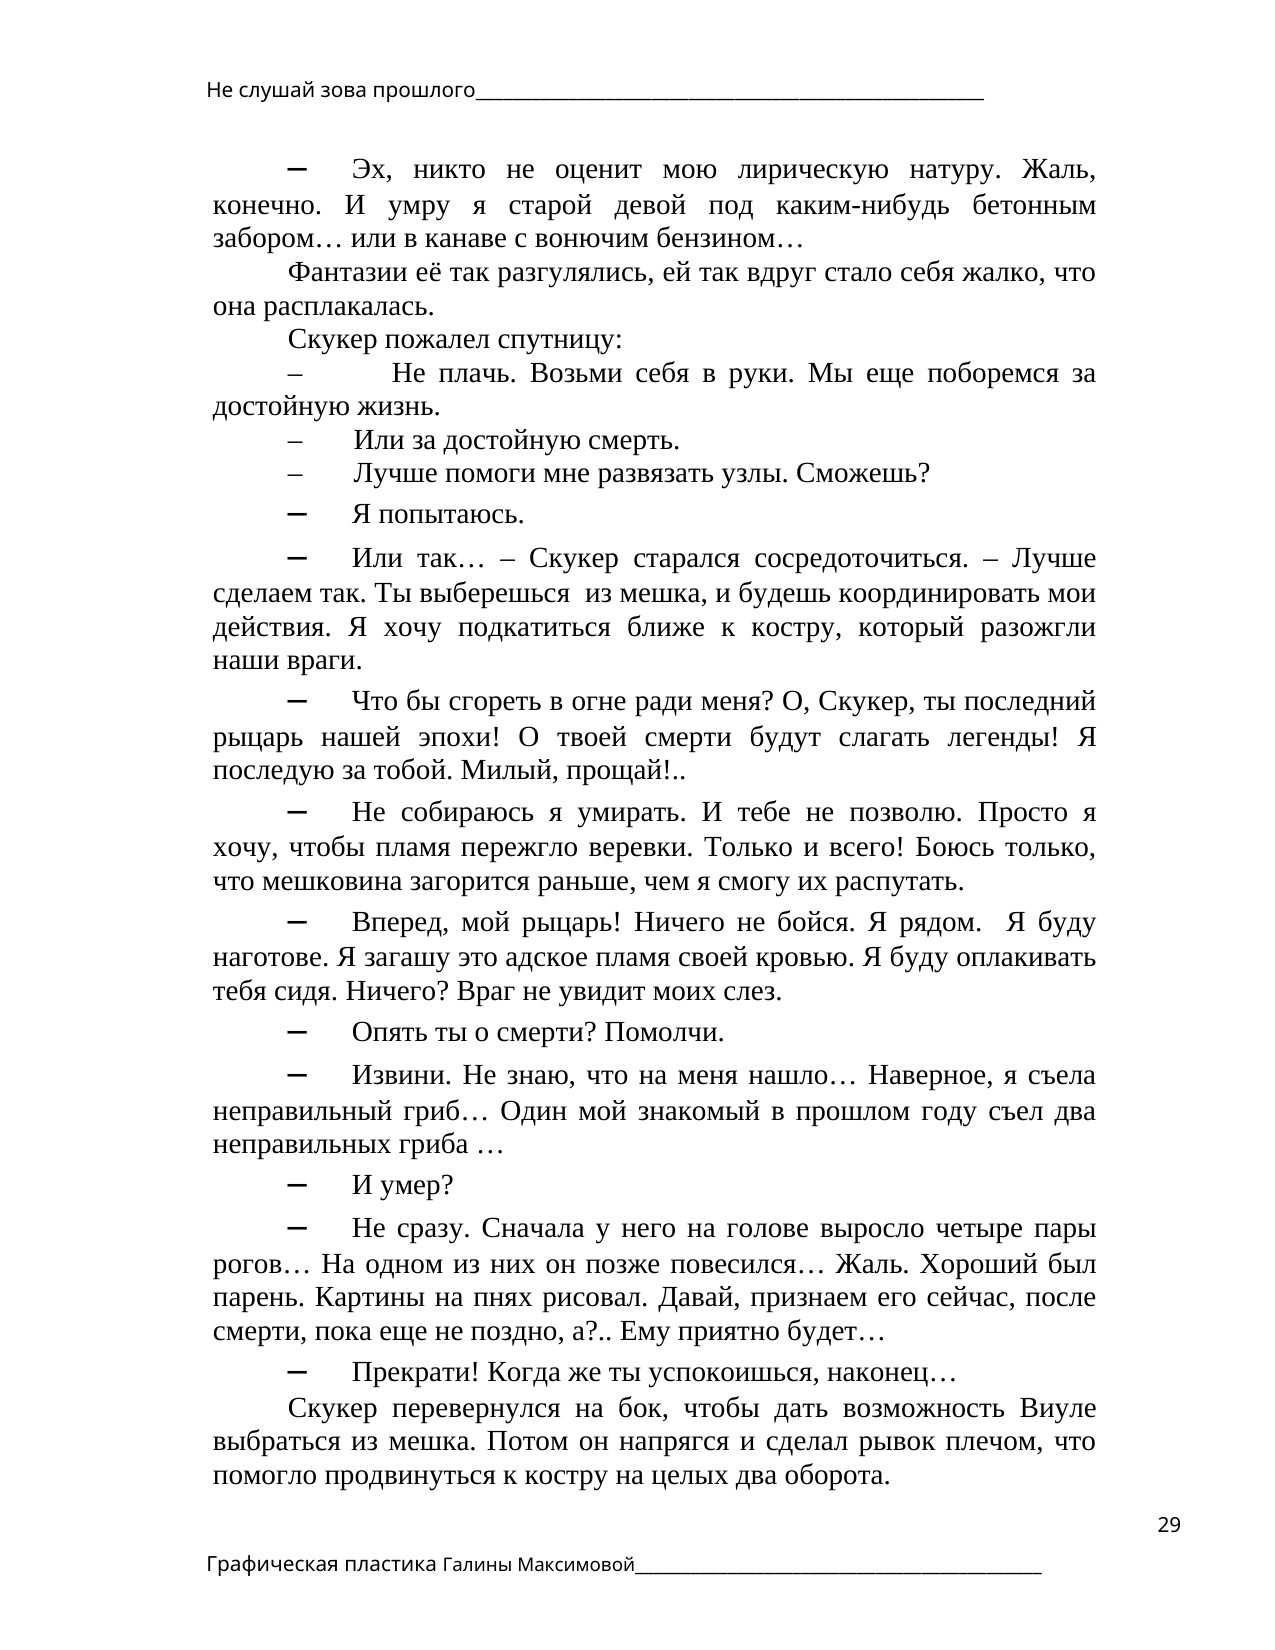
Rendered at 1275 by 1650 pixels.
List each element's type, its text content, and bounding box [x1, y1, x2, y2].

text Фантазии её так разгулялись, ей так вдруг стало себя жалко, что она расплакалась. [213, 254, 1097, 321]
list Или так… – Скукер старался сосредоточиться. – Лучше сделаем так. Ты выберешься из мешка, и будешь координировать мои действия. Я хочу подкатиться ближе к костру, который разожгли наши враги. [213, 532, 1097, 676]
list Вперед, мой рыцарь! Ничего не бойся. Я рядом. Я буду наготове. Я загашу это адское пламя своей кровью. Я буду оплакивать тебя сидя. Ничего? Враг не увидит моих слез. [213, 896, 1097, 1006]
list Опять ты о смерти? Помолчи. [213, 1006, 1097, 1049]
list Извини. Не знаю, что на меня нашло… Наверное, я съела неправильный гриб… Один мой знакомый в прошлом году съел два неправильных гриба … [213, 1049, 1097, 1160]
text Скукер перевернулся на бок, чтобы дать возможность Виуле выбраться из мешка. Потом он напрягся и сделал рывок плечом, что помогло продвинуться к костру на целых два оборота. [213, 1390, 1097, 1490]
list Эх, никто не оценит мою лирическую натуру. Жаль, конечно. И умру я старой девой под каким-нибудь бетонным забором… или в канаве с вонючим бензином… [213, 144, 1097, 254]
list Не собираюсь я умирать. И тебе не позволю. Просто я хочу, чтобы пламя пережгло веревки. Только и всего! Боюсь только, что мешковина загорится раньше, чем я смогу их распутать. [213, 786, 1097, 896]
list Не сразу. Сначала у него на голове выросло четыре пары рогов… На одном из них он позже повесился… Жаль. Хороший был парень. Картины на пнях рисовал. Давай, признаем его сейчас, после смерти, пока еще не поздно, а?.. Ему приятно будет… [213, 1203, 1097, 1347]
list И умер? [213, 1160, 1097, 1203]
text Скукер пожалел спутницу: [213, 321, 1097, 355]
list Что бы сгореть в огне ради меня? О, Скукер, ты последний рыцарь нашей эпохи! О твоей смерти будут слагать легенды! Я последую за тобой. Милый, прощай!.. [213, 676, 1097, 786]
text – Не плачь. Возьми себя в руки. Мы еще поборемся за достойную жизнь. [213, 355, 1097, 422]
list Я попытаюсь. [213, 489, 1097, 532]
text – Или за достойную смерть. [213, 422, 1097, 455]
list Прекрати! Когда же ты успокоишься, наконец… [213, 1347, 1097, 1390]
text – Лучше помоги мне развязать узлы. Сможешь? [213, 455, 1097, 489]
